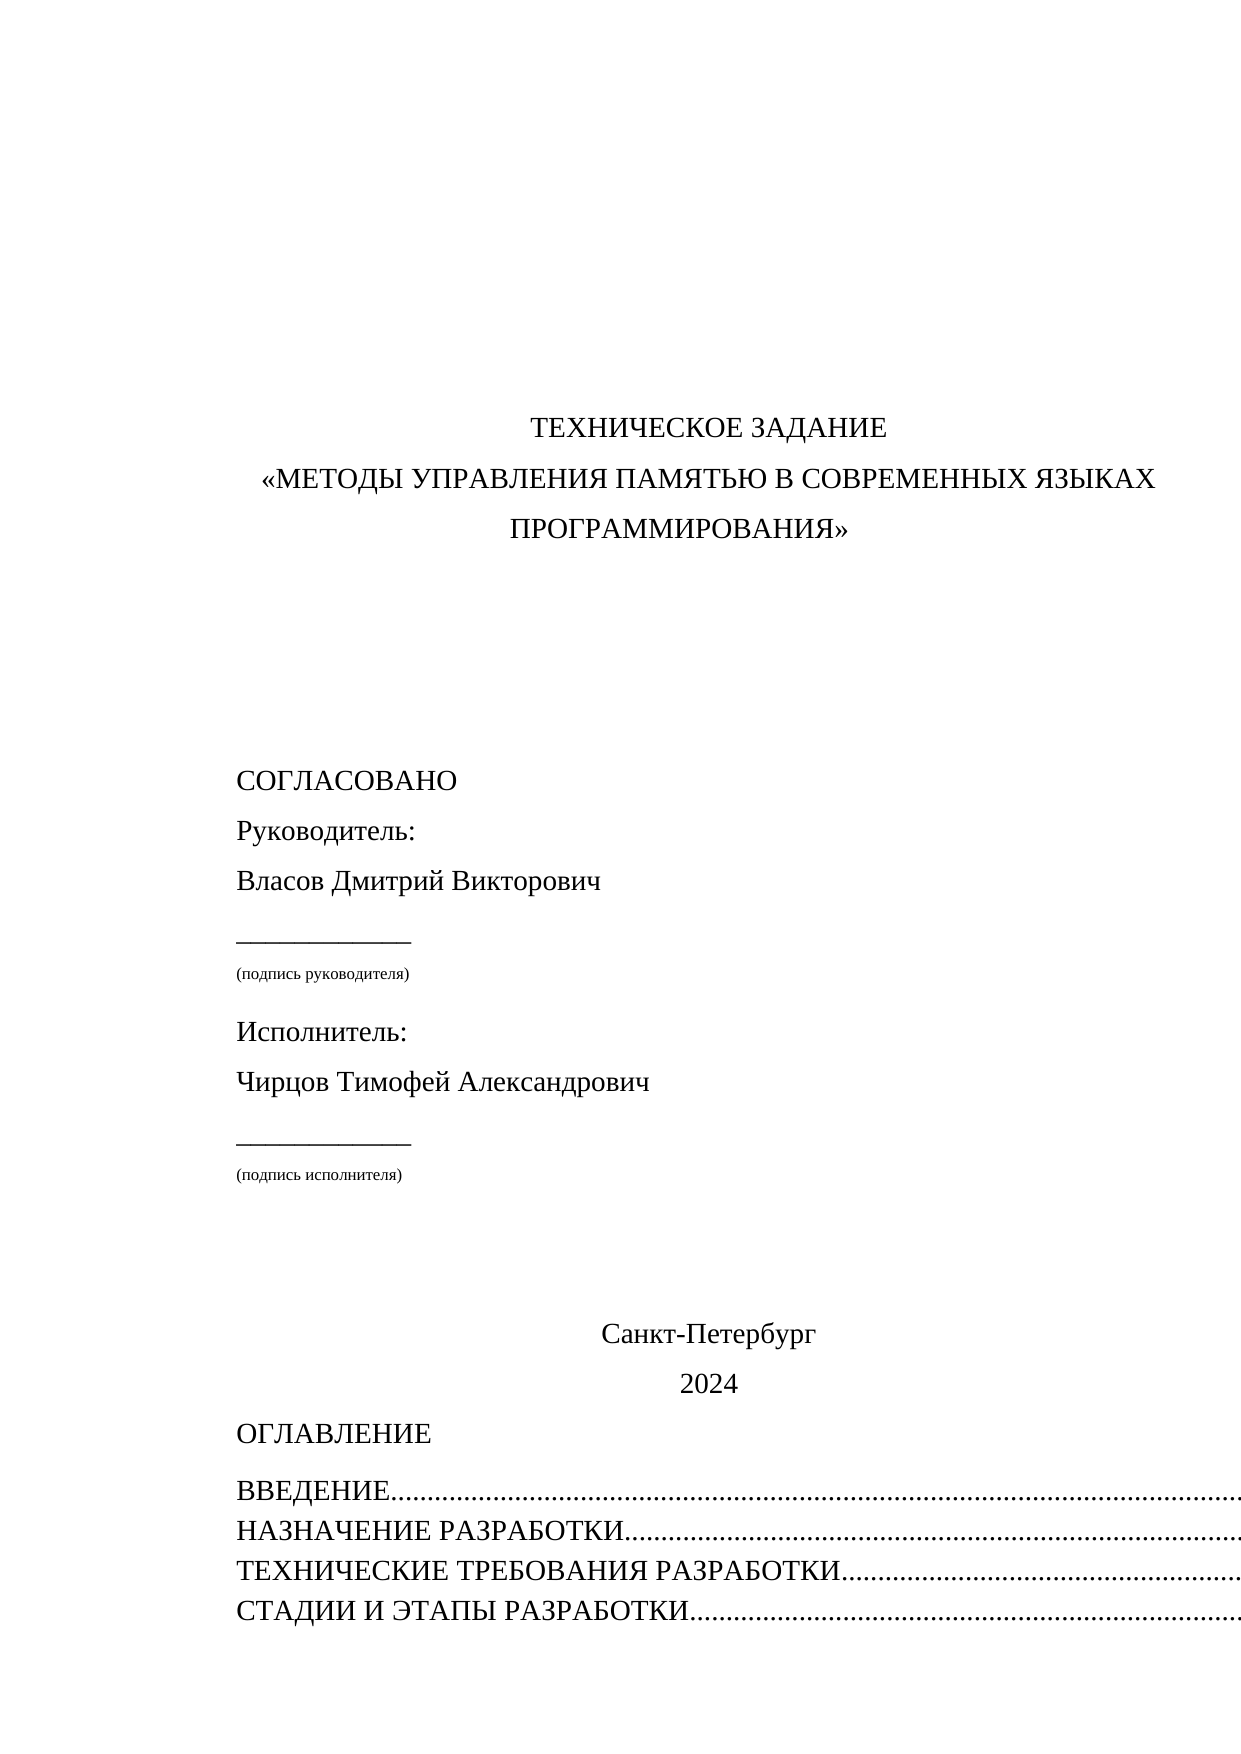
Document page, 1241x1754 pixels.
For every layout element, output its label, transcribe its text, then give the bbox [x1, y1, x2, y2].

text СОГЛАСОВАНО [177, 763, 1181, 796]
text «МЕТОДЫ УПРАВЛЕНИЯ ПАМЯТЬЮ В СОВРЕМЕННЫХ ЯЗЫКАХ ПРОГРАММИРОВАНИЯ» [177, 461, 1181, 544]
text 2024 [177, 1366, 1181, 1400]
text Руководитель: [177, 813, 1181, 846]
text (подпись исполнителя) [177, 1165, 1181, 1199]
text Санкт-Петербург [177, 1316, 1181, 1349]
text ОГЛАВЛЕНИЕ [177, 1417, 1181, 1450]
text ____________ [177, 913, 1181, 947]
text Исполнитель: [177, 1014, 1181, 1048]
text ____________ [177, 1115, 1181, 1148]
text Власов Дмитрий Викторович [177, 863, 1181, 897]
text (подпись руководителя) [177, 964, 1181, 997]
text ТЕХНИЧЕСКОЕ ЗАДАНИЕ [177, 410, 1181, 444]
text Чирцов Тимофей Александрович [177, 1064, 1181, 1098]
